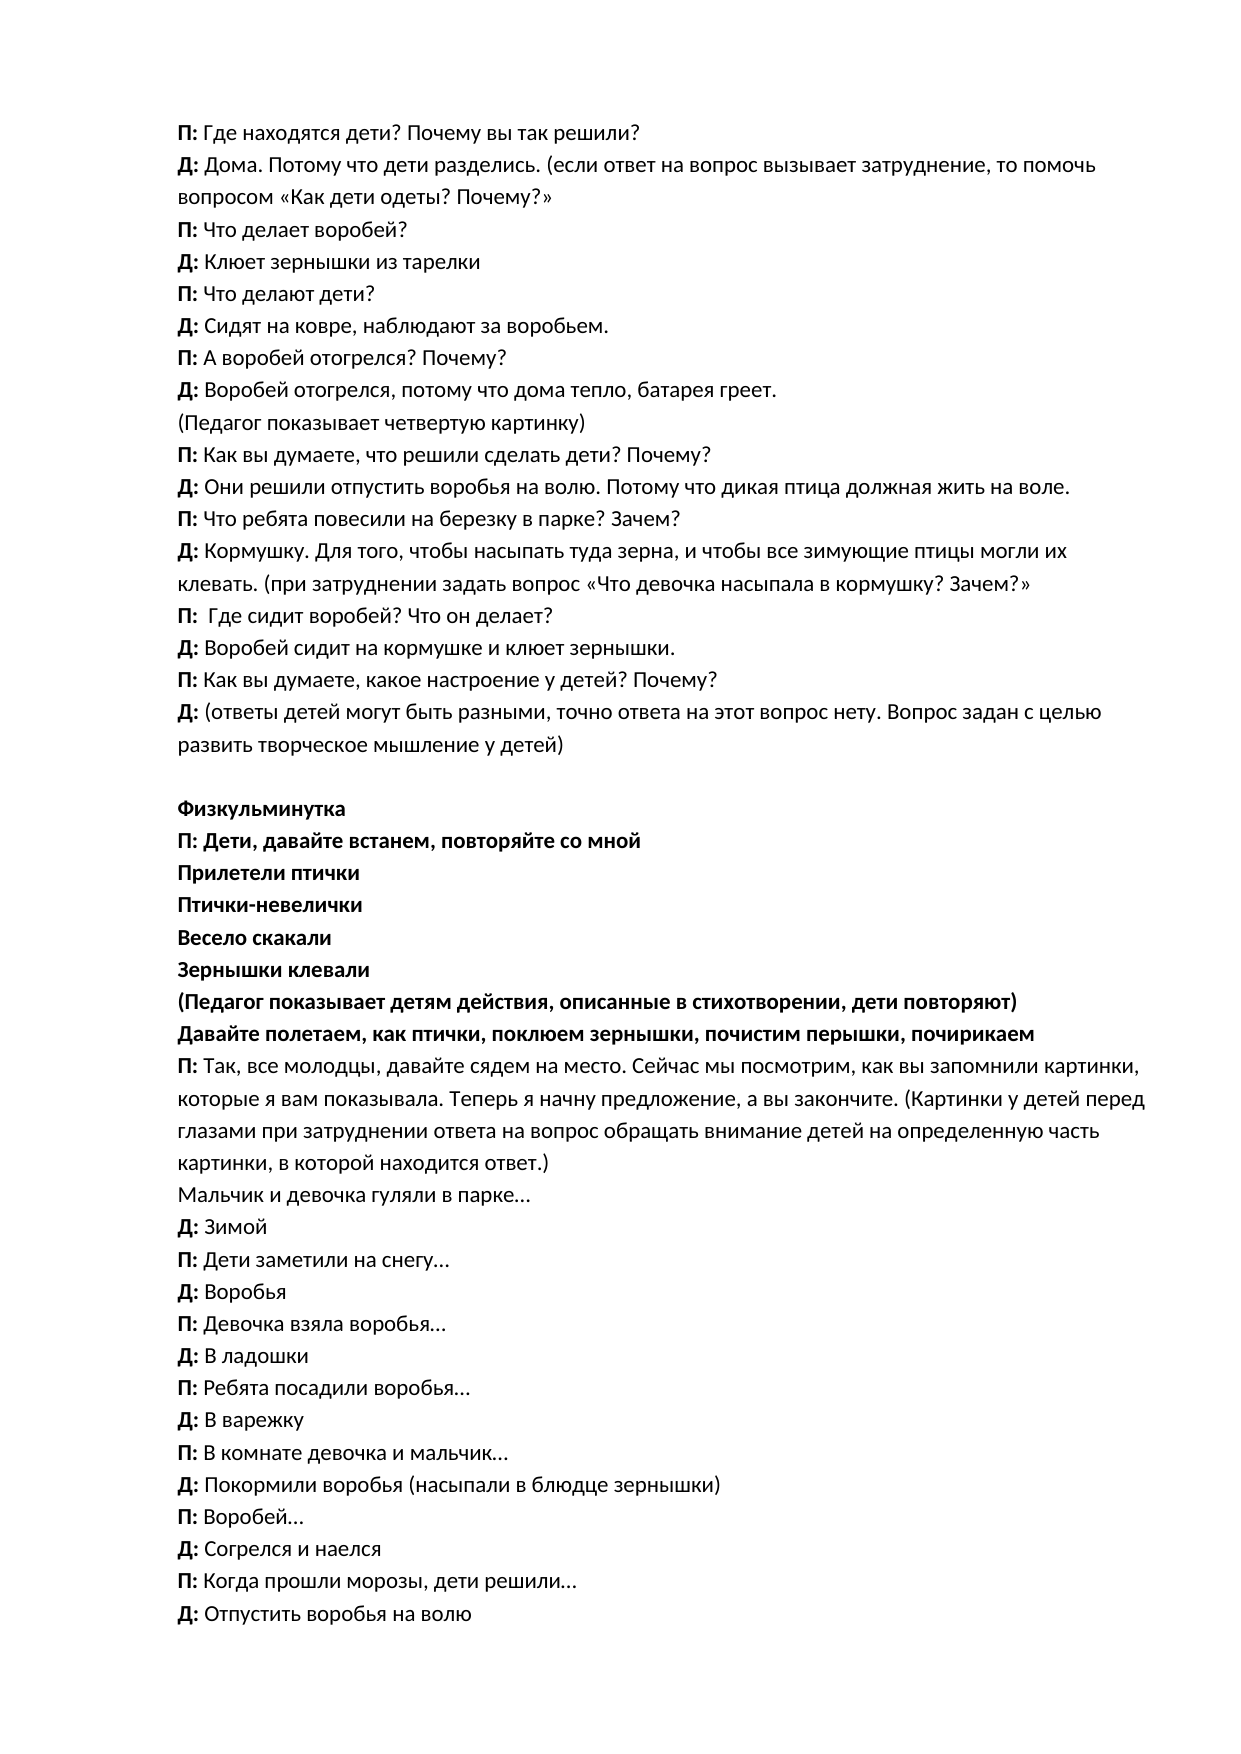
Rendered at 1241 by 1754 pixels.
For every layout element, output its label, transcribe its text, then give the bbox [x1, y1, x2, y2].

text П: Как вы думаете, что решили сделать дети? Почему? [177, 440, 1152, 468]
text П: Где находятся дети? Почему вы так решили? [177, 118, 1152, 146]
text П: Дети, давайте встанем, повторяйте со мной [177, 826, 1152, 854]
text Д: В варежку [177, 1406, 1152, 1434]
text П: Как вы думаете, какое настроение у детей? Почему? [177, 665, 1152, 693]
text Д: Зимой [177, 1212, 1152, 1241]
text П: Воробей… [177, 1502, 1152, 1530]
text Давайте полетаем, как птички, поклюем зернышки, почистим перышки, почирикаем [177, 1019, 1152, 1047]
text Д: Воробья [177, 1277, 1152, 1305]
text П: Девочка взяла воробья… [177, 1309, 1152, 1337]
text Д: Они решили отпустить воробья на волю. Потому что дикая птица должная жить на воле. [177, 472, 1152, 500]
text П: Дети заметили на снегу… [177, 1245, 1152, 1273]
text П: Когда прошли морозы, дети решили… [177, 1567, 1152, 1594]
text П: Что ребята повесили на березку в парке? Зачем? [177, 504, 1152, 532]
text Птички-невелички [177, 891, 1152, 919]
text Д: Покормили воробья (насыпали в блюдце зернышки) [177, 1470, 1152, 1498]
text Прилетели птички [177, 858, 1152, 886]
text П: А воробей отогрелся? Почему? [177, 343, 1152, 371]
text (Педагог показывает четвертую картинку) [177, 408, 1152, 436]
text Д: Кормушку. Для того, чтобы насыпать туда зерна, и чтобы все зимующие птицы могли их клевать. (при затруднении задать вопрос «Что девочка насыпала в кормушку? Зачем?» [177, 537, 1152, 597]
text П: Что делает воробей? [177, 215, 1152, 243]
text П: Где сидит воробей? Что он делает? [177, 601, 1152, 629]
text Д: (ответы детей могут быть разными, точно ответа на этот вопрос нету. Вопрос задан с целью развить творческое мышление у детей) [177, 697, 1152, 758]
text Д: Клюет зернышки из тарелки [177, 247, 1152, 275]
text П: В комнате девочка и мальчик… [177, 1438, 1152, 1466]
text Д: Воробей отогрелся, потому что дома тепло, батарея греет. [177, 376, 1152, 404]
text Д: Сидят на ковре, наблюдают за воробьем. [177, 311, 1152, 339]
text Д: Воробей сидит на кормушке и клюет зернышки. [177, 633, 1152, 661]
text (Педагог показывает детям действия, описанные в стихотворении, дети повторяют) [177, 987, 1152, 1015]
text П: Так, все молодцы, давайте сядем на место. Сейчас мы посмотрим, как вы запомнили картинки, которые я вам показывала. Теперь я начну предложение, а вы закончите. (Картинки у детей перед глазами при затруднении ответа на вопрос обращать внимание детей на определенную часть картинки, в которой находится ответ.) [177, 1052, 1152, 1176]
text Д: Отпустить воробья на волю [177, 1599, 1152, 1627]
text Весело скакали [177, 923, 1152, 951]
text Зернышки клевали [177, 955, 1152, 983]
text Д: В ладошки [177, 1341, 1152, 1369]
text Физкульминутка [177, 794, 1152, 822]
text Д: Дома. Потому что дети разделись. (если ответ на вопрос вызывает затруднение, то помочь вопросом «Как дети одеты? Почему?» [177, 150, 1152, 211]
text П: Ребята посадили воробья… [177, 1373, 1152, 1401]
text Мальчик и девочка гуляли в парке… [177, 1180, 1152, 1208]
text Д: Согрелся и наелся [177, 1534, 1152, 1562]
text П: Что делают дети? [177, 279, 1152, 307]
